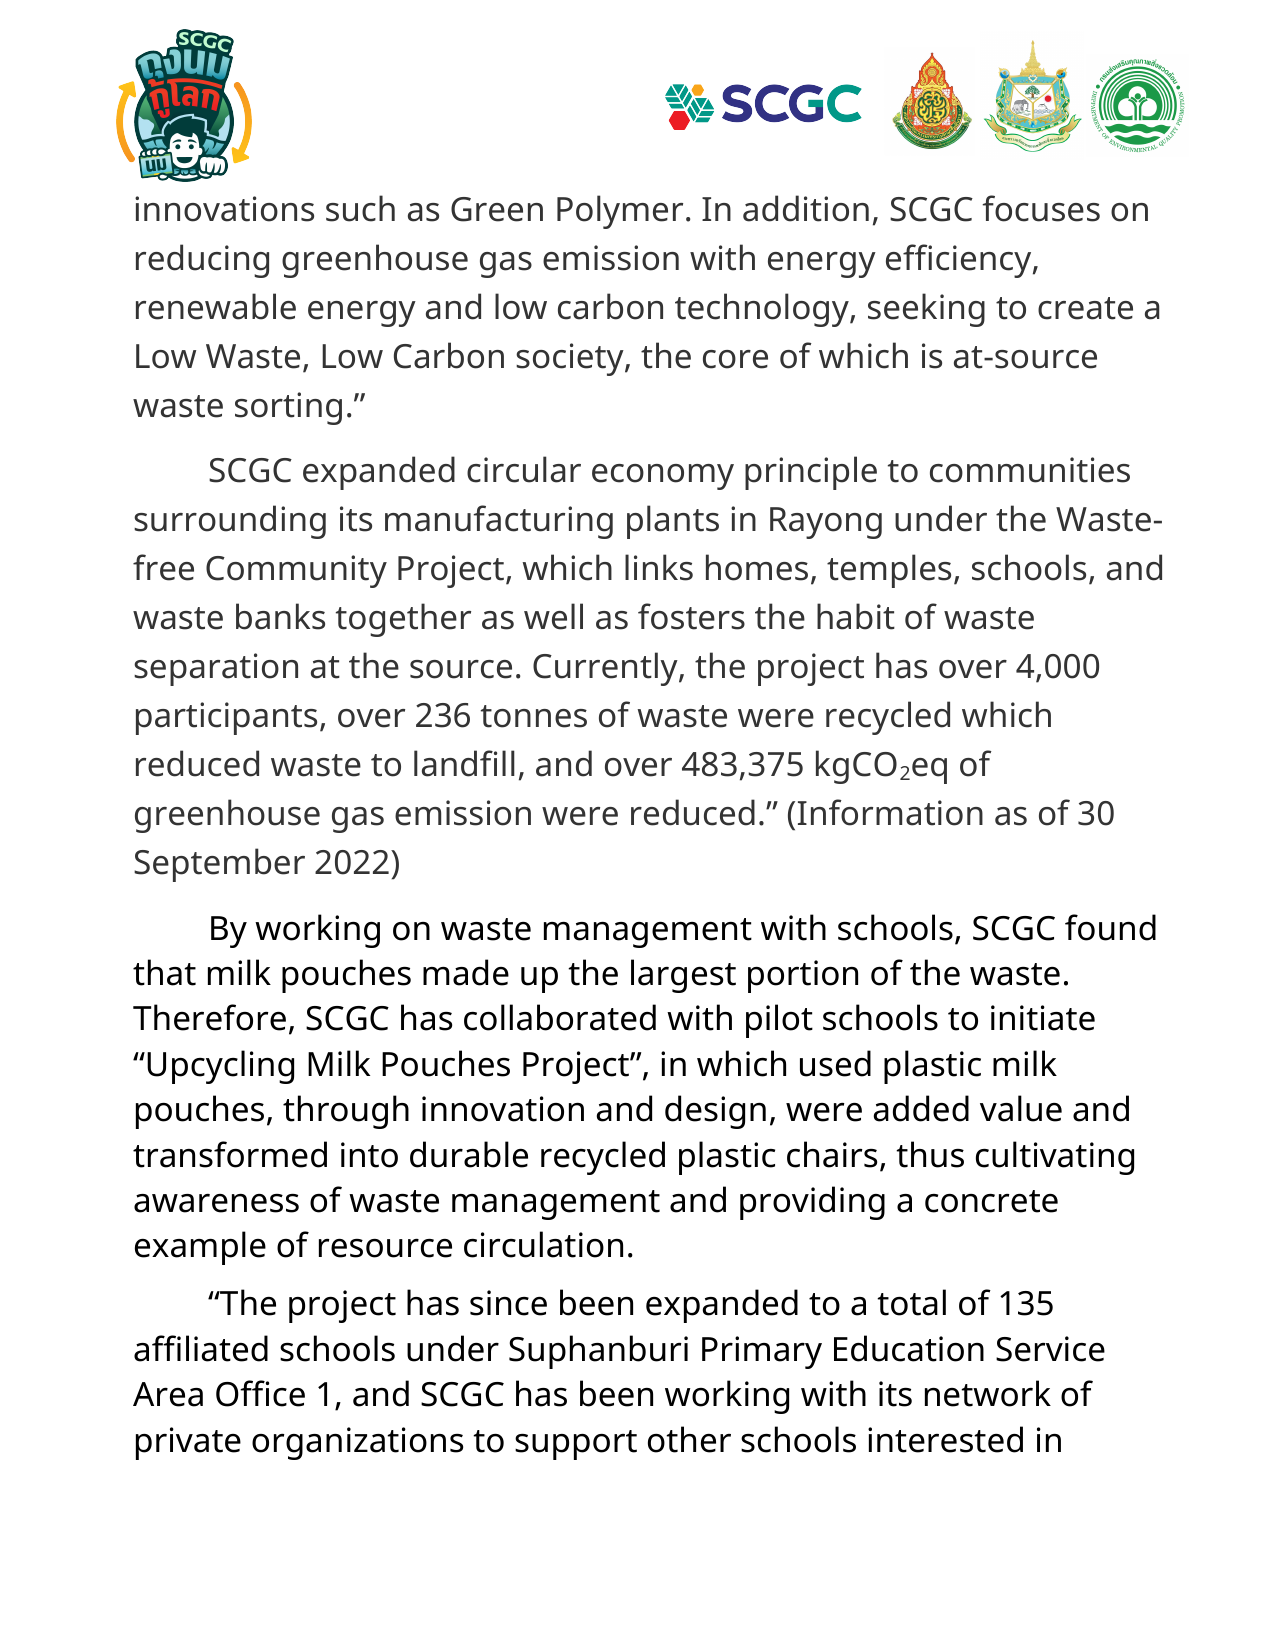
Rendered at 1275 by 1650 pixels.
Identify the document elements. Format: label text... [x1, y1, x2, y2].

text By working on waste management with schools, SCGC found that milk pouches made up the largest portion of the waste. Therefore, SCGC has collaborated with pilot schools to initiate “Upcycling Milk Pouches Project”, in which used plastic milk pouches, through innovation and design, were added value and transformed into durable recycled plastic chairs, thus cultivating awareness of waste management and providing a concrete example of resource circulation. [133, 904, 1167, 1268]
picture [1086, 54, 1189, 157]
picture [883, 47, 976, 150]
picture [116, 29, 252, 182]
picture [650, 69, 877, 145]
picture [979, 31, 1084, 150]
text SCGC expanded circular economy principle to communities surrounding its manufacturing plants in Rayong under the Waste-free Community Project, which links homes, temples, schools, and waste banks together as well as fosters the habit of waste separation at the source. Currently, the project has over 4,000 participants, over 236 tonnes of waste were recycled which reduced waste to landfill, and over 483,375 kgCO2eq of greenhouse gas emission were reduced.” (Information as of 30 September 2022) [133, 447, 1167, 884]
